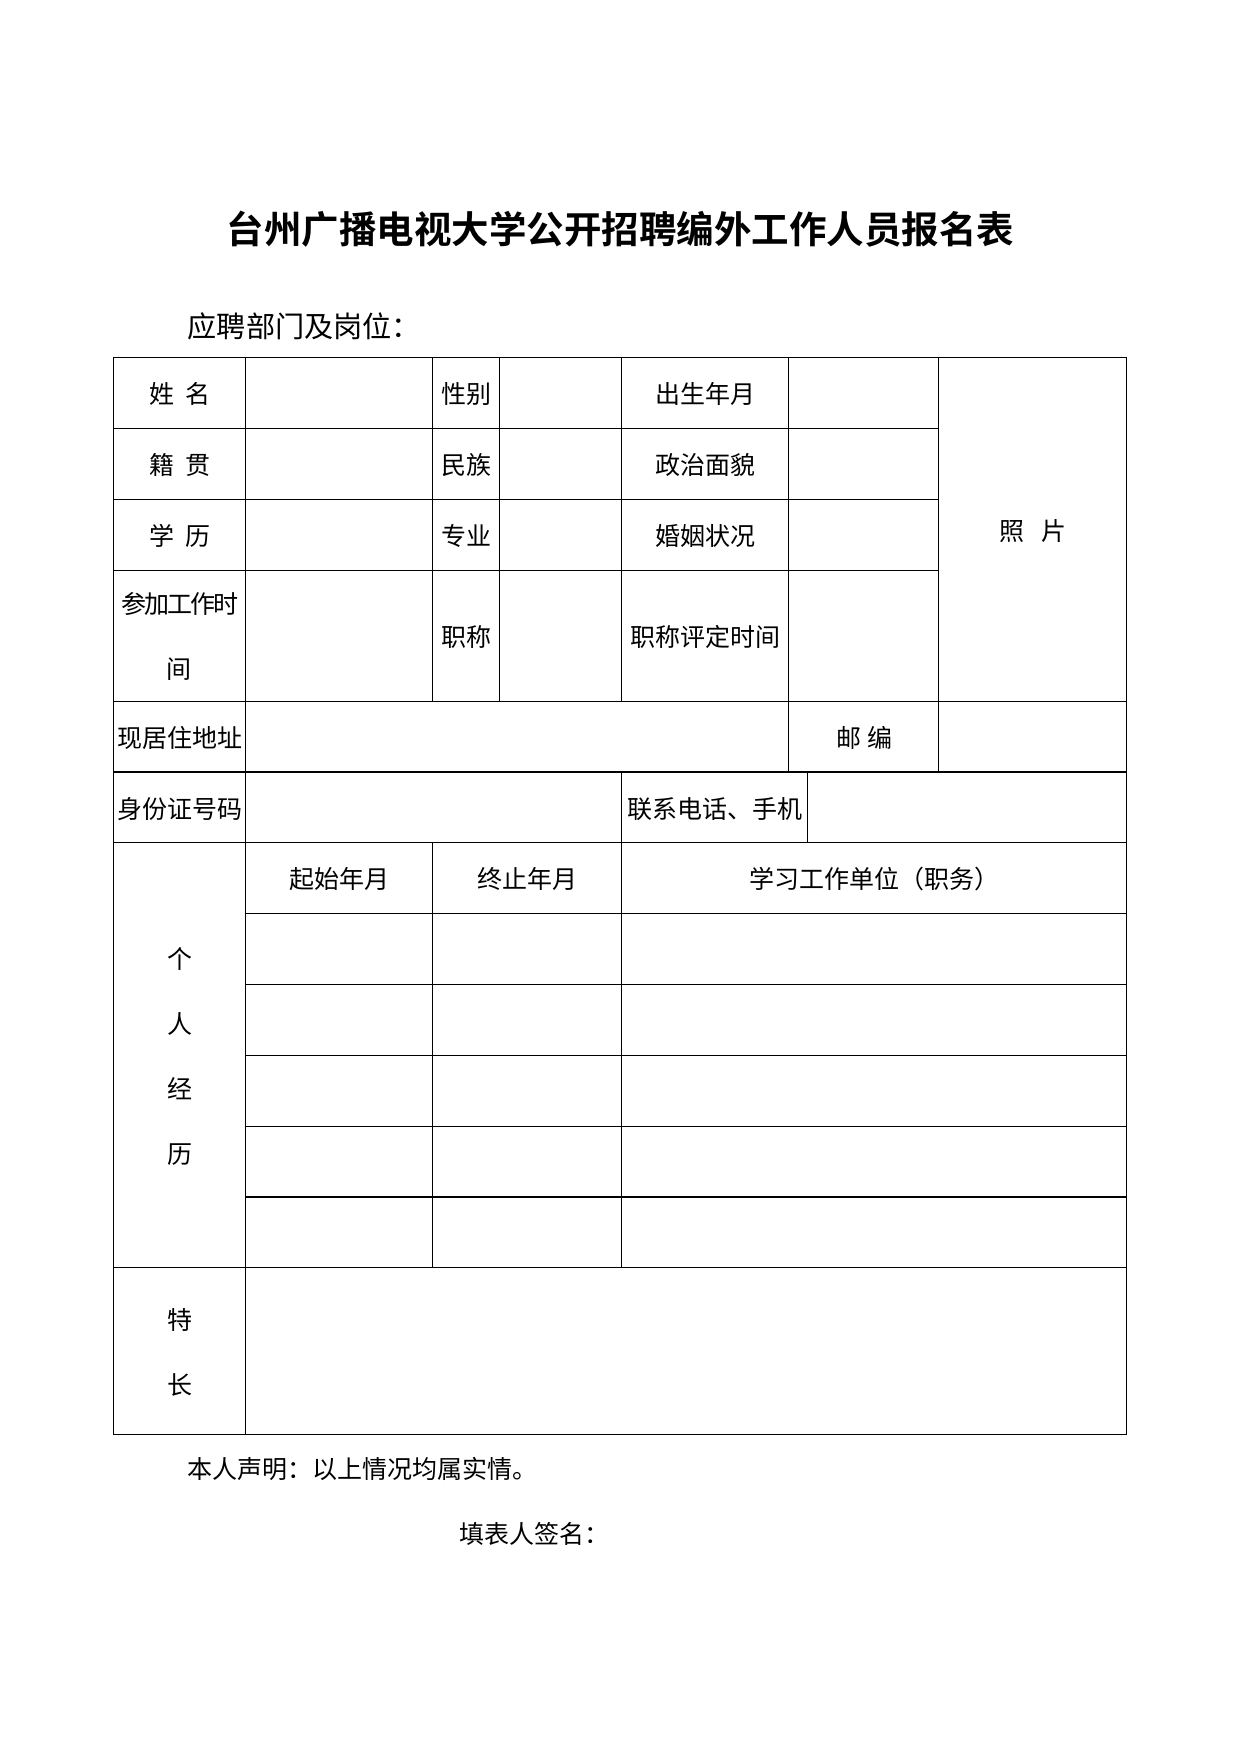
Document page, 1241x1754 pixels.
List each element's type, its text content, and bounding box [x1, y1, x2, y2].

table_cell [246, 500, 432, 569]
table_cell 邮 编 [789, 702, 938, 771]
table_cell 联系电话、手机 [622, 773, 807, 842]
table_header 姓 名 [114, 358, 245, 428]
table_cell [433, 985, 621, 1055]
table_cell 学 历 [114, 500, 245, 569]
table_cell [789, 500, 938, 569]
table_cell 终止年月 [433, 843, 621, 913]
table_cell [789, 571, 938, 701]
table_cell 特 长 [114, 1268, 245, 1434]
table_cell [500, 500, 621, 569]
table_cell 专业 [433, 500, 499, 569]
table_cell [246, 985, 432, 1055]
table_header 照 片 [939, 358, 1126, 701]
table_cell [622, 1056, 1126, 1126]
table_cell [246, 429, 432, 499]
text 本人声明：以上情况均属实情。 [187, 1435, 1053, 1500]
table_cell [246, 1056, 432, 1126]
table_cell [433, 1127, 621, 1196]
table_header 出生年月 [622, 358, 788, 428]
table_cell [622, 985, 1126, 1055]
table_cell [246, 571, 432, 701]
table_cell 籍 贯 [114, 429, 245, 499]
table_cell 个 人 经 历 [114, 843, 245, 1267]
table_cell 身份证号码 [114, 773, 245, 842]
table_cell [622, 1127, 1126, 1196]
table_cell [500, 571, 621, 701]
table_cell 民族 [433, 429, 499, 499]
table_header [789, 358, 938, 428]
table_cell 政治面貌 [622, 429, 788, 499]
text 应聘部门及岗位： [187, 292, 1053, 357]
table_cell [808, 773, 1126, 842]
table_cell [433, 914, 621, 984]
table_cell [433, 1056, 621, 1126]
table_cell 婚姻状况 [622, 500, 788, 569]
table_header [246, 358, 432, 428]
table_cell [246, 702, 788, 771]
table_cell [789, 429, 938, 499]
table_cell [500, 429, 621, 499]
table_cell [622, 1198, 1126, 1267]
table_cell [246, 1198, 432, 1267]
table_cell 职称评定时间 [622, 571, 788, 701]
table_cell [939, 702, 1126, 771]
table_cell [246, 773, 621, 842]
table_cell [433, 1198, 621, 1267]
text 台州广播电视大学公开招聘编外工作人员报名表 [187, 194, 1053, 259]
table_header 性别 [433, 358, 499, 428]
table_cell 参加工作时间 [114, 571, 245, 701]
table_cell 起始年月 [246, 843, 432, 913]
table_cell 职称 [433, 571, 499, 701]
table_cell [246, 914, 432, 984]
table_cell 现居住地址 [114, 702, 245, 771]
text 填表人签名： [187, 1500, 1053, 1565]
table_cell 学习工作单位（职务） [622, 843, 1126, 913]
table_header [500, 358, 621, 428]
table_cell [246, 1127, 432, 1196]
table_cell [246, 1268, 1126, 1434]
table_cell [622, 914, 1126, 984]
